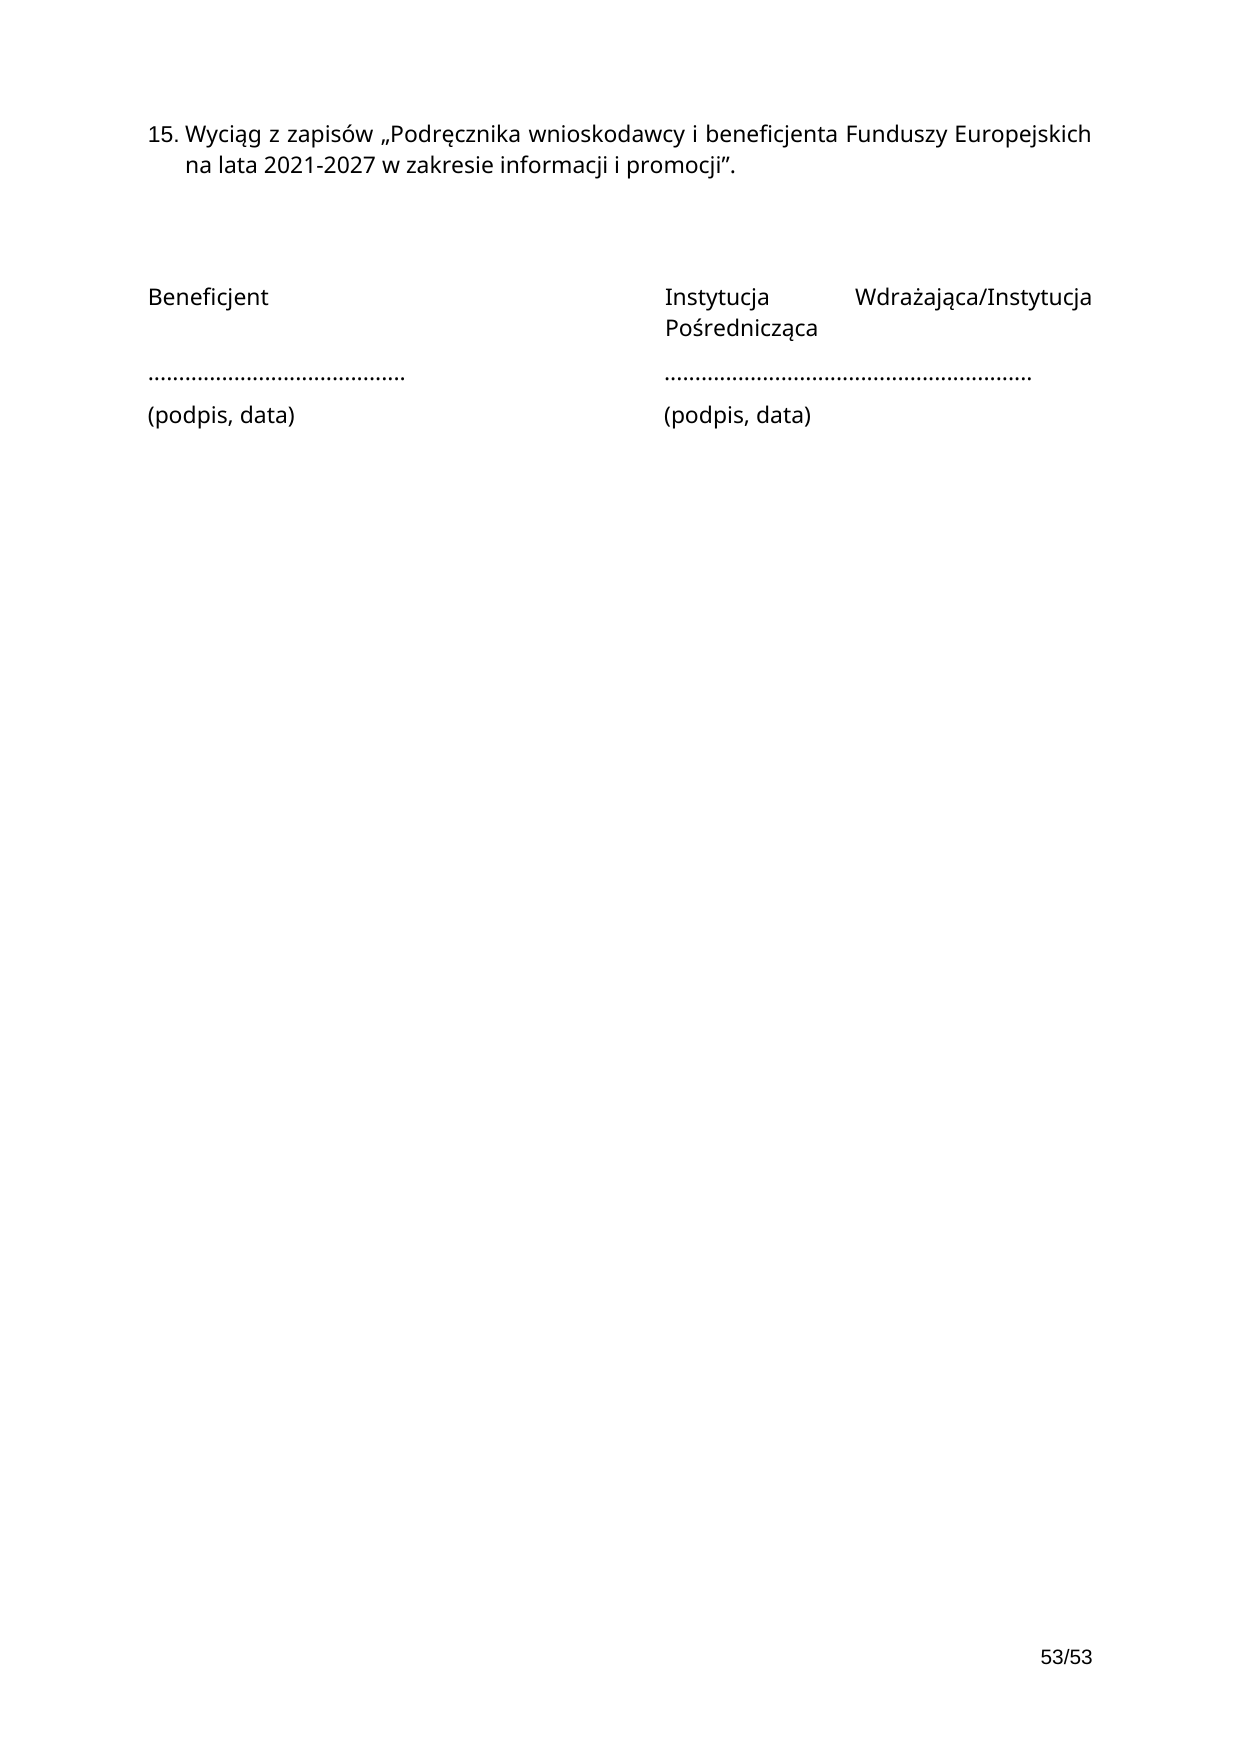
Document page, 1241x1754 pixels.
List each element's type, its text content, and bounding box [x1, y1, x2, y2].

subtitle Beneficjent Instytucja Wdrażająca/Instytucja Pośrednicząca [148, 281, 1092, 343]
text (podpis, data) (podpis, data) [148, 399, 1092, 431]
text .......................................... ............................................................ [148, 356, 1092, 387]
list Wyciąg z zapisów „Podręcznika wnioskodawcy i beneficjenta Funduszy Europejskich na lata 2021-2027 w zakresie informacji i promocji”. [148, 118, 1092, 181]
